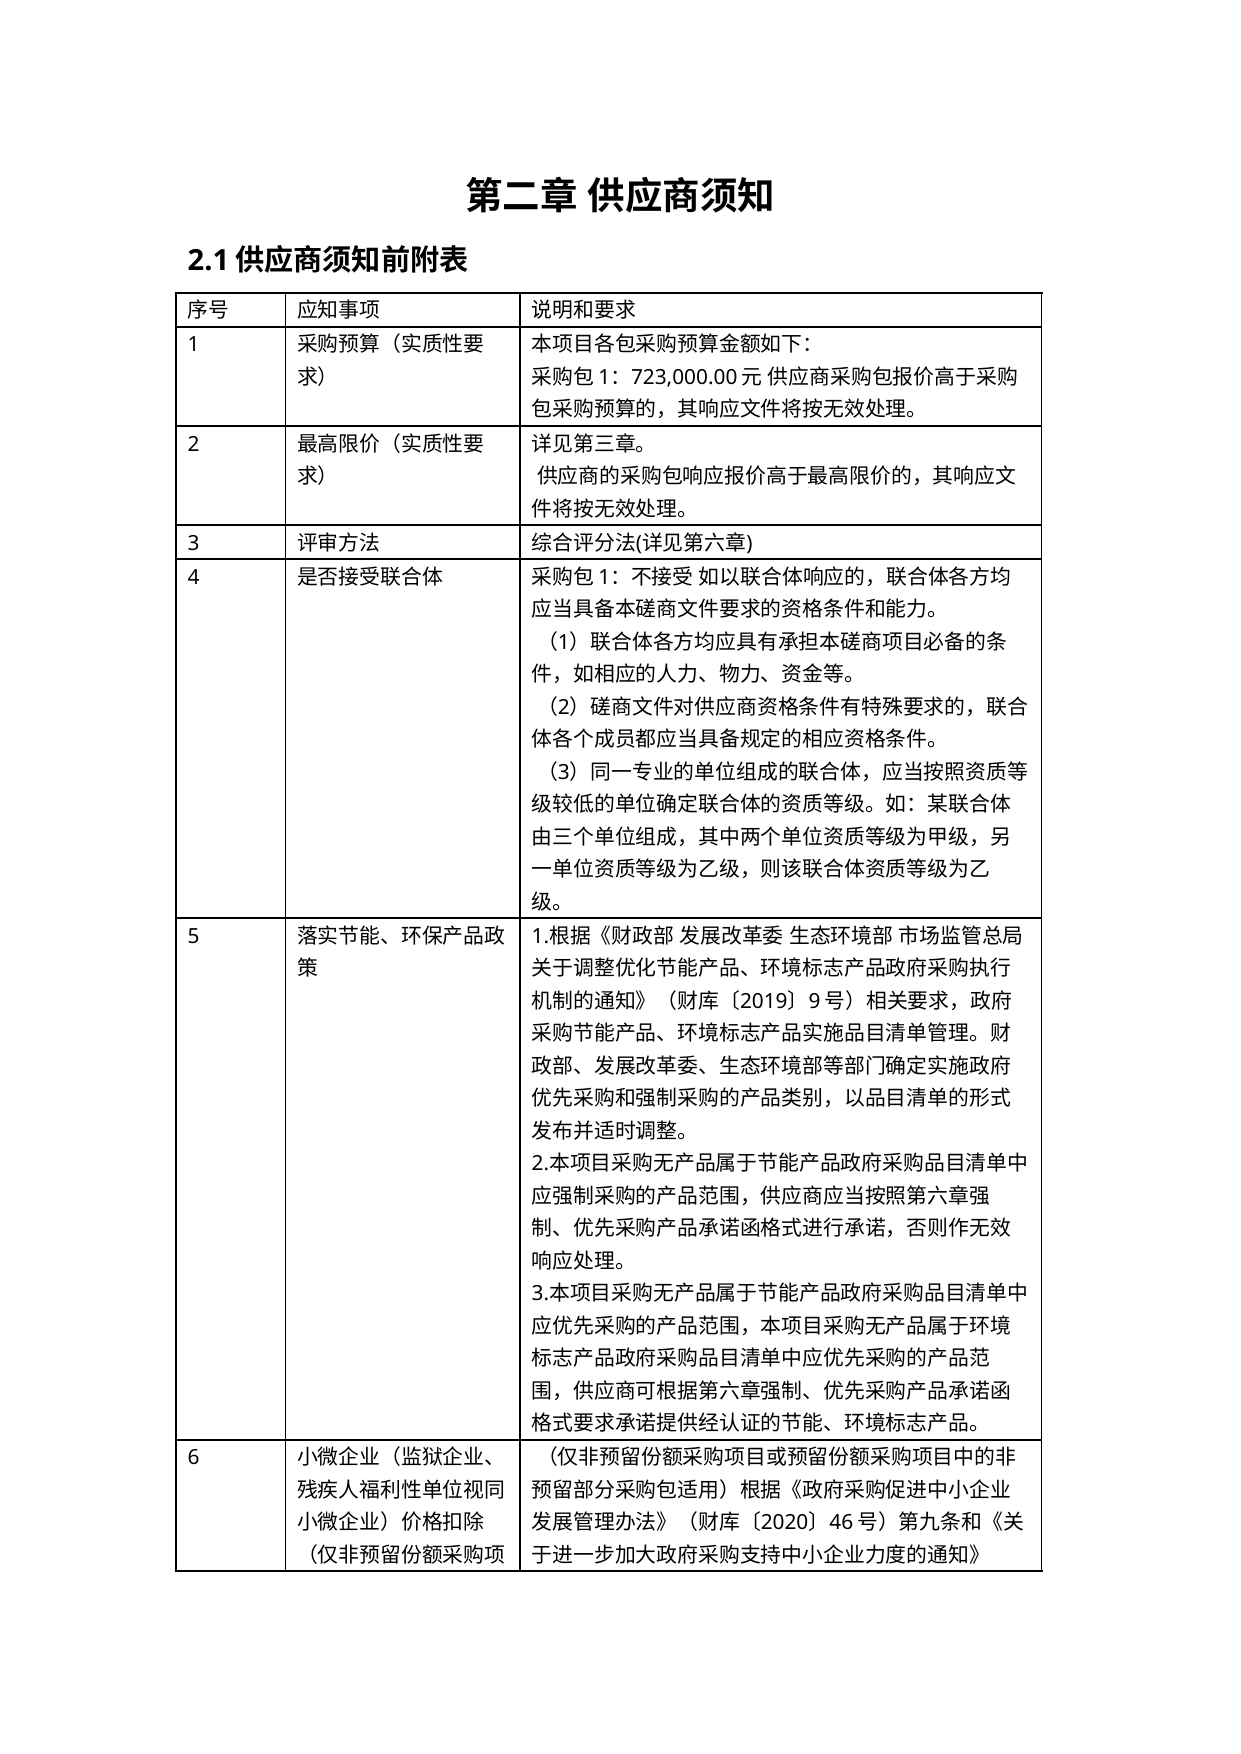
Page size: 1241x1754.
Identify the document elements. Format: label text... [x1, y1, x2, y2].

table_header 说明和要求 [521, 294, 1041, 326]
table_cell 本项目各包采购预算金额如下： 采购包1：723,000.00元 供应商采购包报价高于采购包采购预算的，其响应文件将按无效处理。 [521, 328, 1041, 425]
table_cell 1 [177, 328, 285, 425]
table_cell 详见第三章。 供应商的采购包响应报价高于最高限价的，其响应文件将按无效处理。 [521, 427, 1041, 524]
table_cell 综合评分法(详见第六章) [521, 526, 1041, 558]
table_cell 4 [177, 560, 285, 917]
table_cell 2 [177, 427, 285, 524]
table_cell 评审方法 [286, 526, 519, 558]
table_header 序号 [177, 294, 285, 326]
table_header 应知事项 [286, 294, 519, 326]
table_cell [521, 1441, 1041, 1570]
table_cell 1.根据《财政部 发展改革委 生态环境部 市场监管总局关于调整优化节能产品、环境标志产品政府采购执行机制的通知》（财库〔2019〕9号）相关要求，政府采购节能产品、环境标志产品实施品目清单管理。财政部、发展改革委、生态环境部等部门确定实施政府优先采购和强制采购的产品类别，以品目清单的形式发布并适时调整。 2.本项目采购无产品属于节能产品政府采购品目清单中应强制采购的产品范围，供应商应当按照第六章强制、优先采购产品承诺函格式进行承诺，否则作无效响应处理。 3.本项目采购无产品属于节能产品政府采购品目清单中应优先采购的产品范围，本项目采购无产品属于环境标志产品政府采购品目清单中应优先采购的产品范围，供应商可根据第六章强制、优先采购产品承诺函格式要求承诺提供经认证的节能、环境标志产品。 [521, 919, 1041, 1439]
table_cell 5 [177, 919, 285, 1439]
text 第二章 供应商须知 [187, 162, 1053, 227]
text 2.1供应商须知前附表 [187, 227, 1053, 292]
table_cell 采购包1：不接受 如以联合体响应的，联合体各方均应当具备本磋商文件要求的资格条件和能力。 （1）联合体各方均应具有承担本磋商项目必备的条件，如相应的人力、物力、资金等。 （2）磋商文件对供应商资格条件有特殊要求的，联合体各个成员都应当具备规定的相应资格条件。 （3）同一专业的单位组成的联合体，应当按照资质等级较低的单位确定联合体的资质等级。如：某联合体由三个单位组成，其中两个单位资质等级为甲级，另一单位资质等级为乙级，则该联合体资质等级为乙级。 [521, 560, 1041, 917]
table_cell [286, 1441, 519, 1570]
table_cell 是否接受联合体 [286, 560, 519, 917]
table_cell 最高限价（实质性要求） [286, 427, 519, 524]
table_cell 3 [177, 526, 285, 558]
table_cell 采购预算（实质性要求） [286, 328, 519, 425]
table_cell 落实节能、环保产品政策 [286, 919, 519, 1439]
table_cell 6 [177, 1441, 285, 1570]
